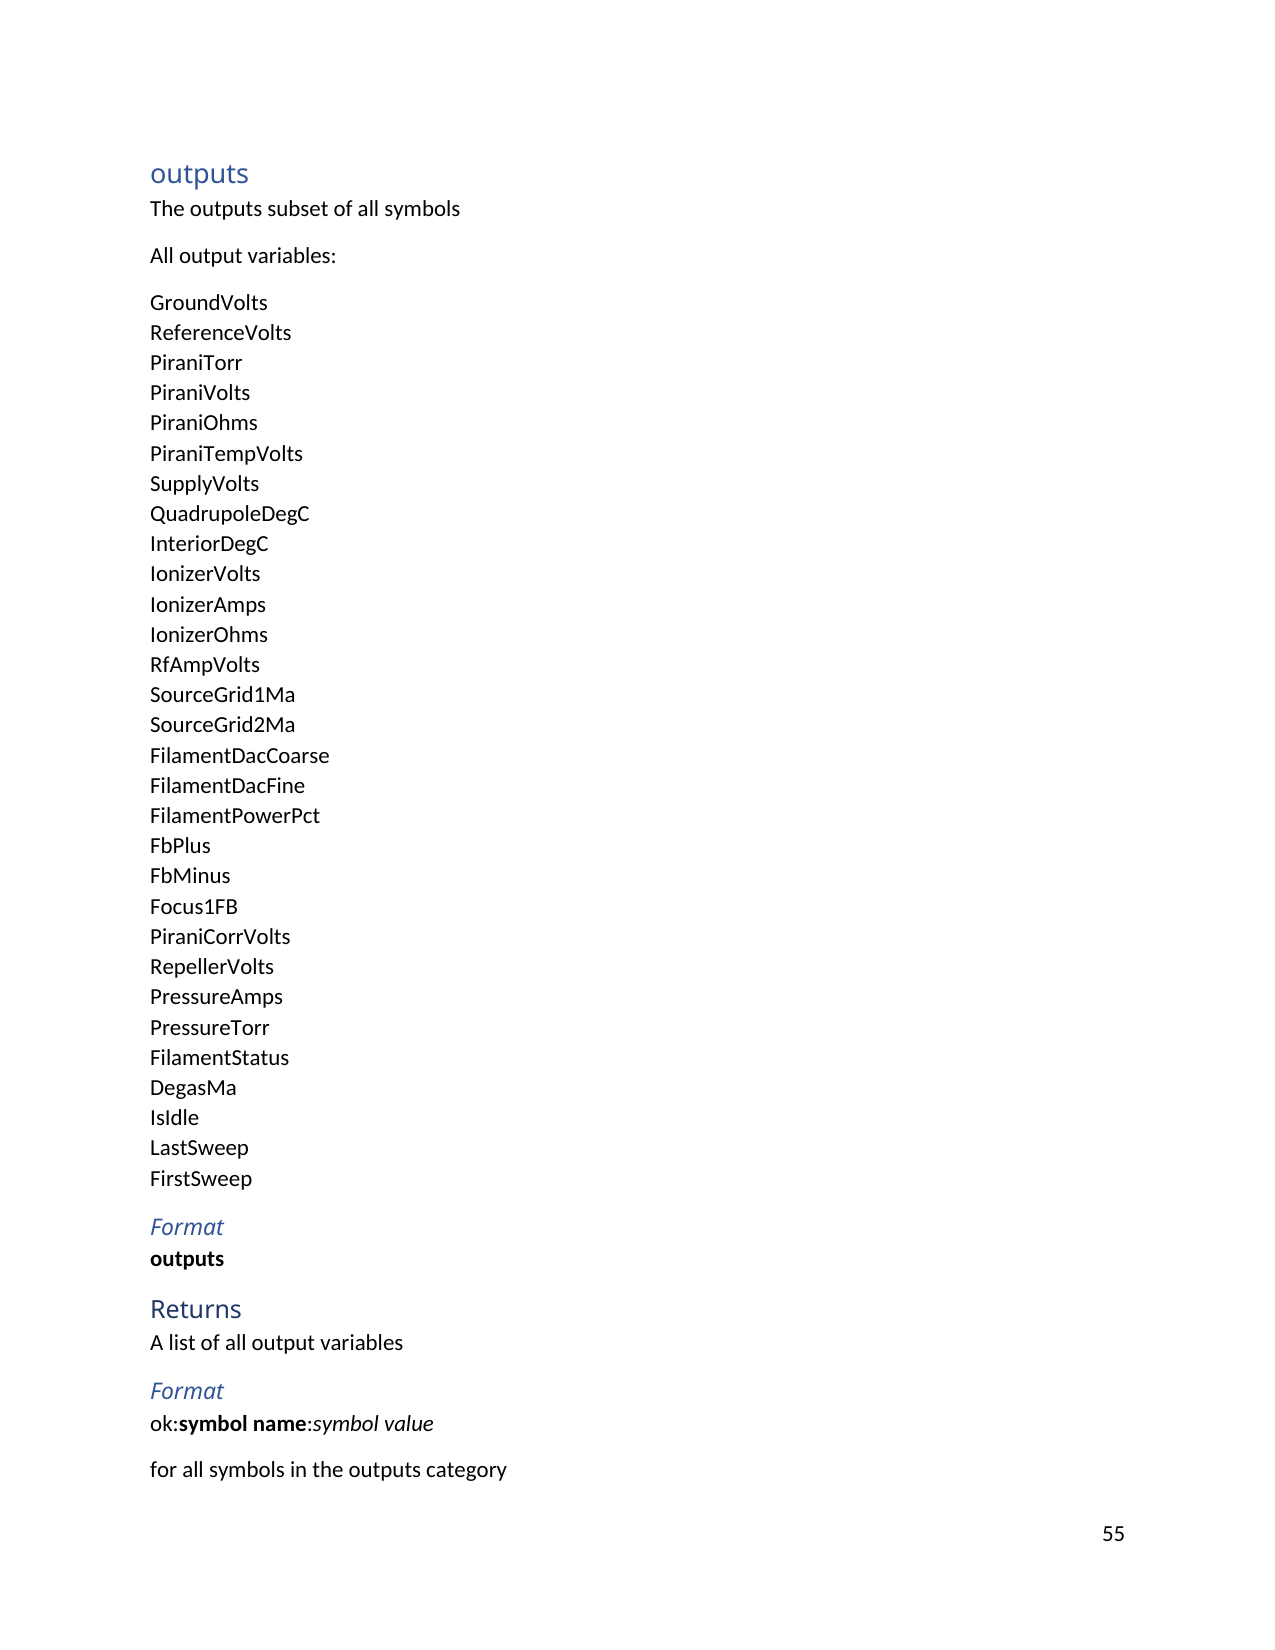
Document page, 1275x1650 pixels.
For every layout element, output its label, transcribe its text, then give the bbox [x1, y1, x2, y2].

subtitle Format [150, 1211, 1125, 1242]
text outputs [150, 1244, 1125, 1272]
text ok:symbol name:symbol value [150, 1409, 1125, 1437]
text The outputs subset of all symbols [150, 194, 1125, 222]
text All output variables: [150, 241, 1125, 269]
text GroundVolts ReferenceVolts PiraniTorr PiraniVolts PiraniOhms PiraniTempVolts SupplyVolts QuadrupoleDegC InteriorDegC IonizerVolts IonizerAmps IonizerOhms RfAmpVolts SourceGrid1Ma SourceGrid2Ma FilamentDacCoarse FilamentDacFine FilamentPowerPct FbPlus FbMinus Focus1FB PiraniCorrVolts RepellerVolts PressureAmps PressureTorr FilamentStatus DegasMa IsIdle LastSweep FirstSweep [150, 288, 1125, 1192]
subtitle Returns [150, 1291, 1125, 1325]
subtitle Format [150, 1375, 1125, 1406]
text A list of all output variables [150, 1328, 1125, 1356]
subtitle outputs [150, 154, 1125, 191]
text for all symbols in the outputs category [150, 1456, 1125, 1483]
